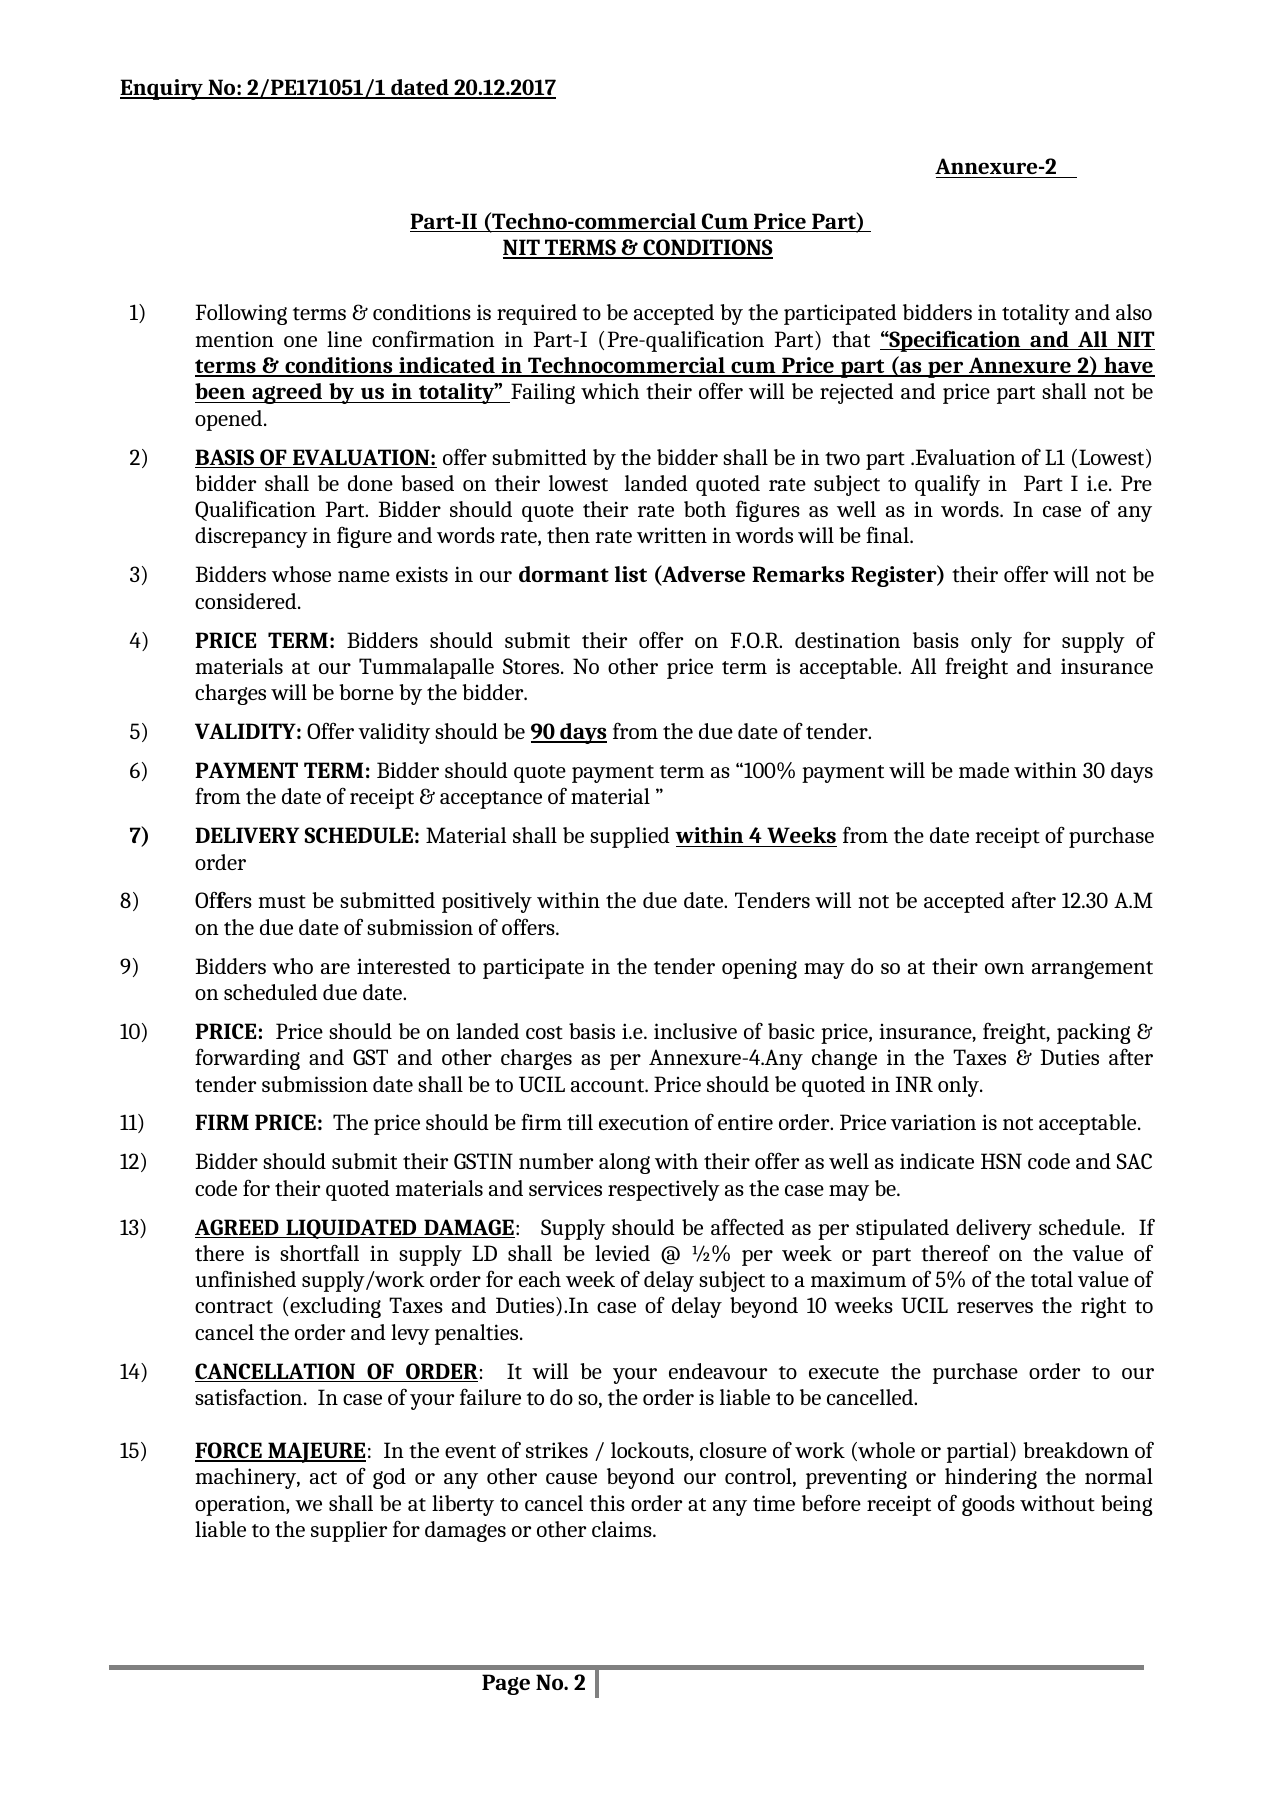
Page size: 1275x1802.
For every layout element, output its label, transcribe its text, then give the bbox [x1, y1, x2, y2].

list Bidders who are interested to participate in the tender opening may do so at their own arrangement on scheduled due date. [120, 953, 1155, 1006]
text Part-II (Techno-commercial Cum Price Part) [120, 208, 1155, 235]
list PRICE: Price should be on landed cost basis i.e. inclusive of basic price, insurance, freight, packing & forwarding and GST and other charges as per Annexure-4.Any change in the Taxes & Duties after tender submission date shall be to UCIL account. Price should be quoted in INR only. [120, 1019, 1155, 1098]
list Bidders whose name exists in our dormant list (Adverse Remarks Register) their offer will not be considered. [129, 562, 1155, 615]
text NIT TERMS & CONDITIONS [120, 235, 1155, 261]
list DELIVERY SCHEDULE: Material shall be supplied within 4 Weeks from the date receipt of purchase order [129, 823, 1155, 876]
list AGREED LIQUIDATED DAMAGE: Supply should be affected as per stipulated delivery schedule. If there is shortfall in supply LD shall be levied @ ½% per week or part thereof on the value of unfinished supply/work order for each week of delay subject to a maximum of 5% of the total value of contract (excluding Taxes and Duties).In case of delay beyond 10 weeks UCIL reserves the right to cancel the order and levy penalties. [120, 1214, 1155, 1346]
list Following terms & conditions is required to be accepted by the participated bidders in totality and also mention one line confirmation in Part-I (Pre-qualification Part) that “Specification and All NIT terms & conditions indicated in Technocommercial cum Price part (as per Annexure 2) have been agreed by us in totality” Failing which their offer will be rejected and price part shall not be opened. [129, 300, 1155, 432]
list Offers must be submitted positively within the due date. Tenders will not be accepted after 12.30 A.M on the due date of submission of offers. [120, 888, 1155, 941]
list CANCELLATION OF ORDER: It will be your endeavour to execute the purchase order to our satisfaction. In case of your failure to do so, the order is liable to be cancelled. [120, 1358, 1155, 1411]
list BASIS OF EVALUATION: offer submitted by the bidder shall be in two part .Evaluation of L1 (Lowest) bidder shall be done based on their lowest landed quoted rate subject to qualify in Part I i.e. Pre Qualification Part. Bidder should quote their rate both figures as well as in words. In case of any discrepancy in figure and words rate, then rate written in words will be final. [129, 444, 1155, 550]
list PRICE TERM: Bidders should submit their offer on F.O.R. destination basis only for supply of materials at our Tummalapalle Stores. No other price term is acceptable. All freight and insurance charges will be borne by the bidder. [129, 627, 1155, 706]
list PAYMENT TERM: Bidder should quote payment term as “100% payment will be made within 30 days from the date of receipt & acceptance of material ” [129, 758, 1155, 811]
list FIRM PRICE: The price should be firm till execution of entire order. Price variation is not acceptable. [120, 1110, 1155, 1137]
list VALIDITY: Offer validity should be 90 days from the due date of tender. [129, 719, 1155, 745]
list Bidder should submit their GSTIN number along with their offer as well as indicate HSN code and SAC code for their quoted materials and services respectively as the case may be. [120, 1149, 1155, 1202]
list FORCE MAJEURE: In the event of strikes / lockouts, closure of work (whole or partial) breakdown of machinery, act of god or any other cause beyond our control, preventing or hindering the normal operation, we shall be at liberty to cancel this order at any time before receipt of goods without being liable to the supplier for damages or other claims. [120, 1438, 1155, 1543]
text Annexure-2 [870, 154, 1155, 180]
